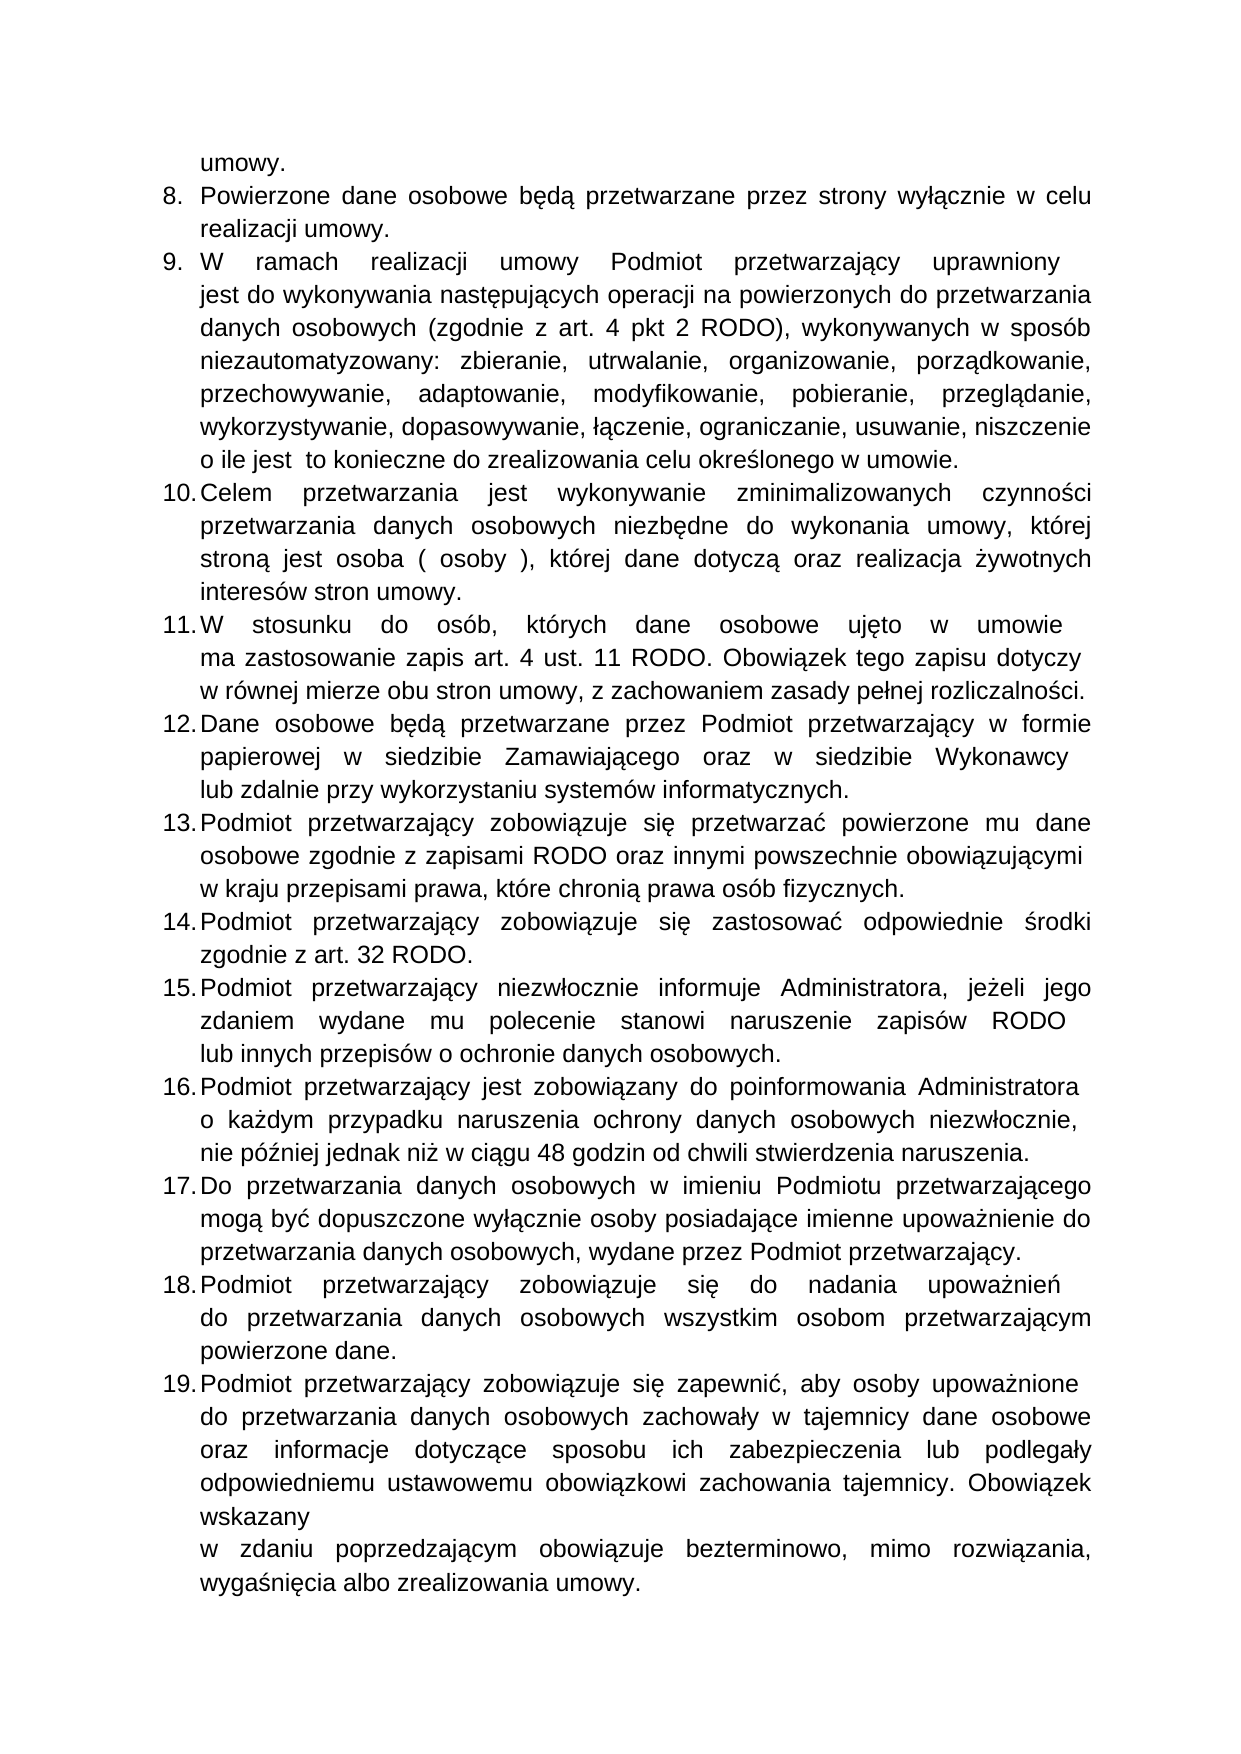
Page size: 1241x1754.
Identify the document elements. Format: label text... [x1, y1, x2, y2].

list Podmiot przetwarzający jest zobowiązany do poinformowania Administratora o każdym przypadku naruszenia ochrony danych osobowych niezwłocznie, nie później jednak niż w ciągu 48 godzin od chwili stwierdzenia naruszenia. [162, 1072, 1093, 1167]
list Podmiot przetwarzający zobowiązuje się zapewnić, aby osoby upoważnione do przetwarzania danych osobowych zachowały w tajemnicy dane osobowe oraz informacje dotyczące sposobu ich zabezpieczenia lub podlegały odpowiedniemu ustawowemu obowiązkowi zachowania tajemnicy. Obowiązek wskazany w zdaniu poprzedzającym obowiązuje bezterminowo, mimo rozwiązania, wygaśnięcia albo zrealizowania umowy. [162, 1369, 1093, 1596]
list W ramach realizacji umowy Podmiot przetwarzający uprawniony jest do wykonywania następujących operacji na powierzonych do przetwarzania danych osobowych (zgodnie z art. 4 pkt 2 RODO), wykonywanych w sposób niezautomatyzowany: zbieranie, utrwalanie, organizowanie, porządkowanie, przechowywanie, adaptowanie, modyfikowanie, pobieranie, przeglądanie, wykorzystywanie, dopasowywanie, łączenie, ograniczanie, usuwanie, niszczenie o ile jest to konieczne do zrealizowania celu określonego w umowie. [162, 247, 1093, 473]
list W stosunku do osób, których dane osobowe ujęto w umowie ma zastosowanie zapis art. 4 ust. 11 RODO. Obowiązek tego zapisu dotyczy w równej mierze obu stron umowy, z zachowaniem zasady pełnej rozliczalności. [162, 610, 1093, 705]
list Podmiot przetwarzający zobowiązuje się zastosować odpowiednie środki zgodnie z art. 32 RODO. [162, 907, 1093, 969]
list Celem przetwarzania jest wykonywanie zminimalizowanych czynności przetwarzania danych osobowych niezbędne do wykonania umowy, której stroną jest osoba ( osoby ), której dane dotyczą oraz realizacja żywotnych interesów stron umowy. [162, 478, 1093, 606]
list Podmiot przetwarzający zobowiązuje się do nadania upoważnień do przetwarzania danych osobowych wszystkim osobom przetwarzającym powierzone dane. [162, 1270, 1093, 1365]
list Dane osobowe będą przetwarzane przez Podmiot przetwarzający w formie papierowej w siedzibie Zamawiającego oraz w siedzibie Wykonawcy lub zdalnie przy wykorzystaniu systemów informatycznych. [162, 709, 1093, 804]
list Podmiot przetwarzający zobowiązuje się przetwarzać powierzone mu dane osobowe zgodnie z zapisami RODO oraz innymi powszechnie obowiązującymi w kraju przepisami prawa, które chronią prawa osób fizycznych. [162, 808, 1093, 903]
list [162, 148, 1093, 176]
list Podmiot przetwarzający niezwłocznie informuje Administratora, jeżeli jego zdaniem wydane mu polecenie stanowi naruszenie zapisów RODO lub innych przepisów o ochronie danych osobowych. [162, 973, 1093, 1068]
list Powierzone dane osobowe będą przetwarzane przez strony wyłącznie w celu realizacji umowy. [162, 181, 1093, 242]
list Do przetwarzania danych osobowych w imieniu Podmiotu przetwarzającego mogą być dopuszczone wyłącznie osoby posiadające imienne upoważnienie do przetwarzania danych osobowych, wydane przez Podmiot przetwarzający. [162, 1171, 1093, 1266]
